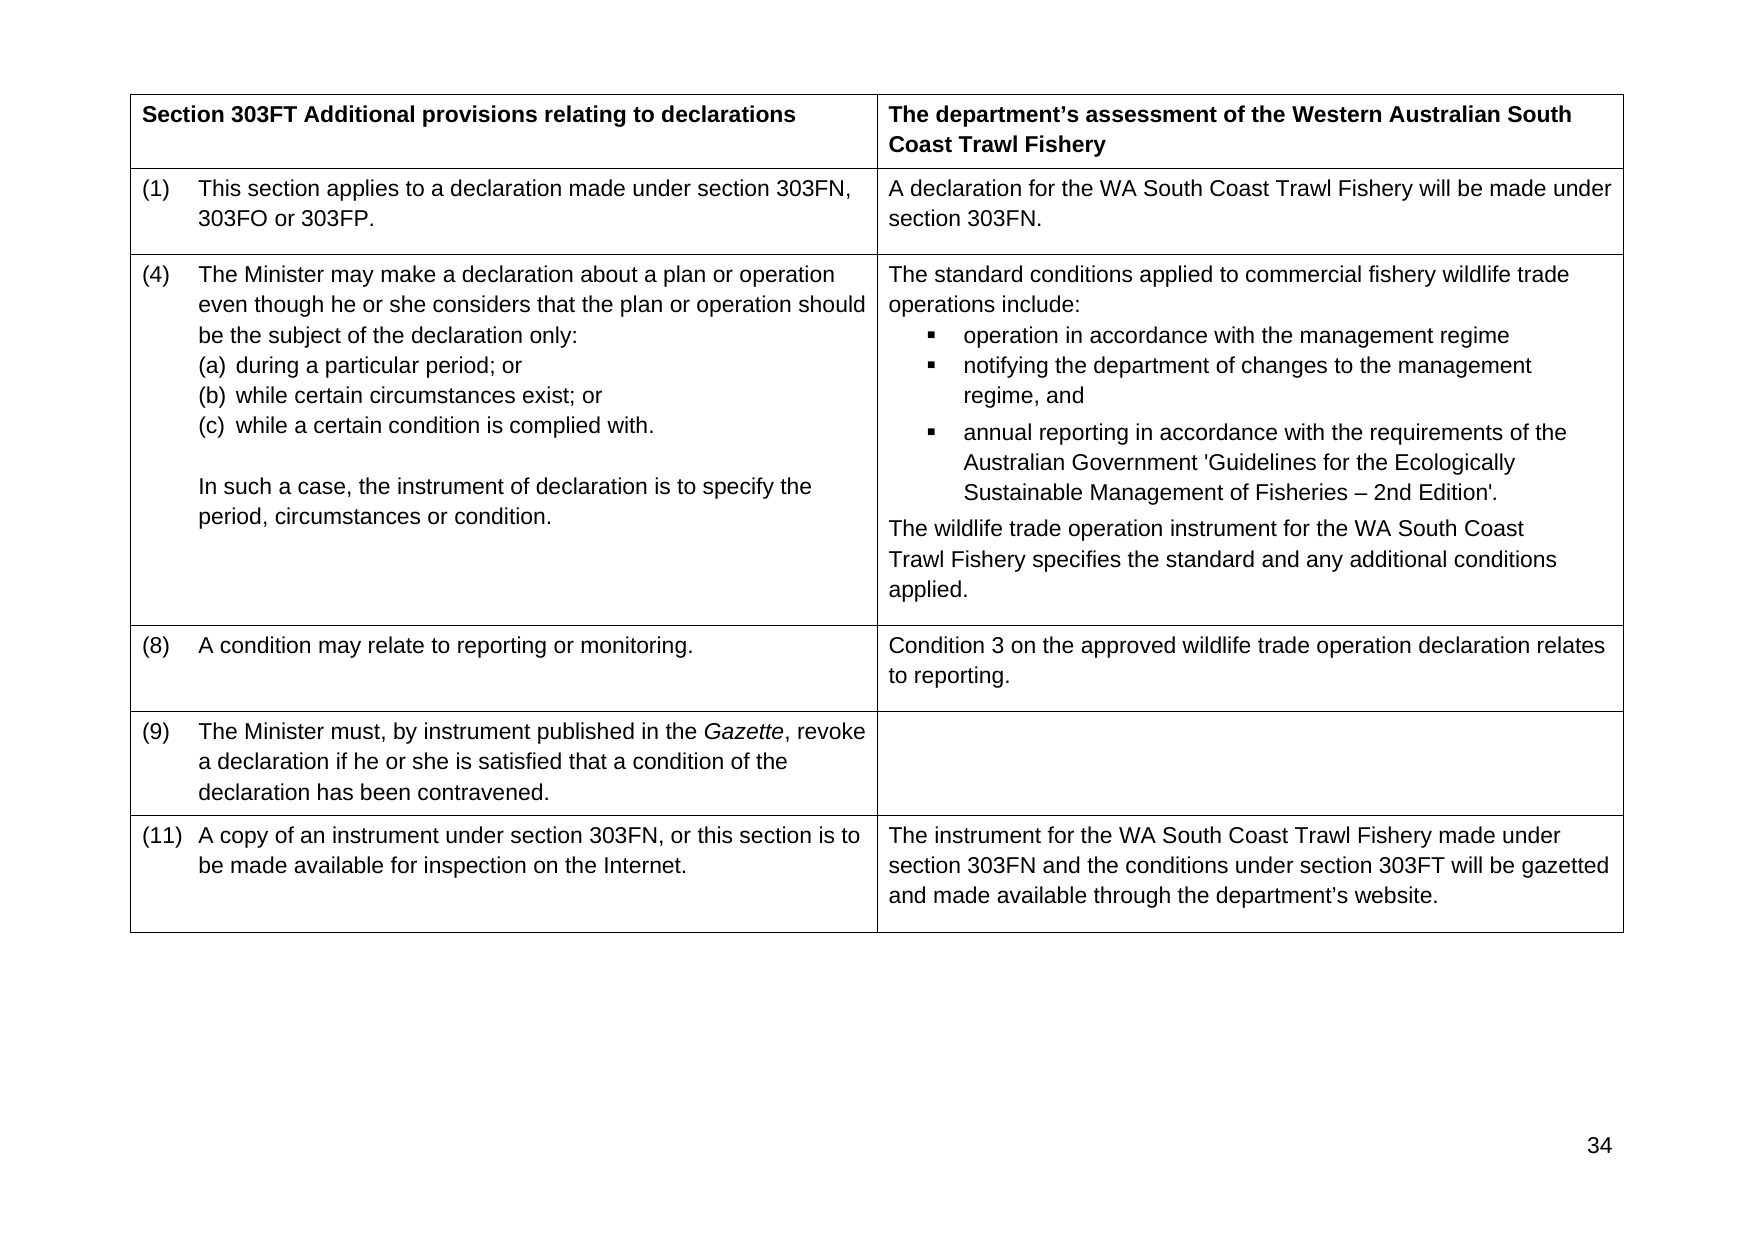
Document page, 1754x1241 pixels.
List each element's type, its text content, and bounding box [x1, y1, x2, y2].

table_cell The instrument for the WA South Coast Trawl Fishery made under section 303FN and the conditions under section 303FT will be gazetted and made available through the department’s website. [878, 816, 1623, 932]
table_cell (11) A copy of an instrument under section 303FN, or this section is to be made available for inspection on the Internet. [131, 816, 877, 932]
table_cell [878, 712, 1623, 815]
table_cell (8) A condition may relate to reporting or monitoring. [131, 626, 877, 711]
table_cell The standard conditions applied to commercial fishery wildlife trade operations include: operation in accordance with the management regime notifying the department of changes to the management regime, and annual reporting in accordance with the requirements of the Australian Government 'Guidelines for the Ecologically Sustainable Management of Fisheries – 2nd Edition'. The wildlife trade operation instrument for the WA South Coast Trawl Fishery specifies the standard and any additional conditions applied. [878, 255, 1623, 625]
table_cell (9) The Minister must, by instrument published in the Gazette, revoke a declaration if he or she is satisfied that a condition of the declaration has been contravened. [131, 712, 877, 815]
table_cell A declaration for the WA South Coast Trawl Fishery will be made under section 303FN. [878, 169, 1623, 254]
table_header Section 303FT Additional provisions relating to declarations [131, 95, 877, 168]
table_cell (1) This section applies to a declaration made under section 303FN, 303FO or 303FP. [131, 169, 877, 254]
table_cell (4) The Minister may make a declaration about a plan or operation even though he or she considers that the plan or operation should be the subject of the declaration only: during a particular period; or while certain circumstances exist; or while a certain condition is complied with. In such a case, the instrument of declaration is to specify the period, circumstances or condition. [131, 255, 877, 625]
table_cell Condition 3 on the approved wildlife trade operation declaration relates to reporting. [878, 626, 1623, 711]
table_header The department’s assessment of the Western Australian South Coast Trawl Fishery [878, 95, 1623, 168]
